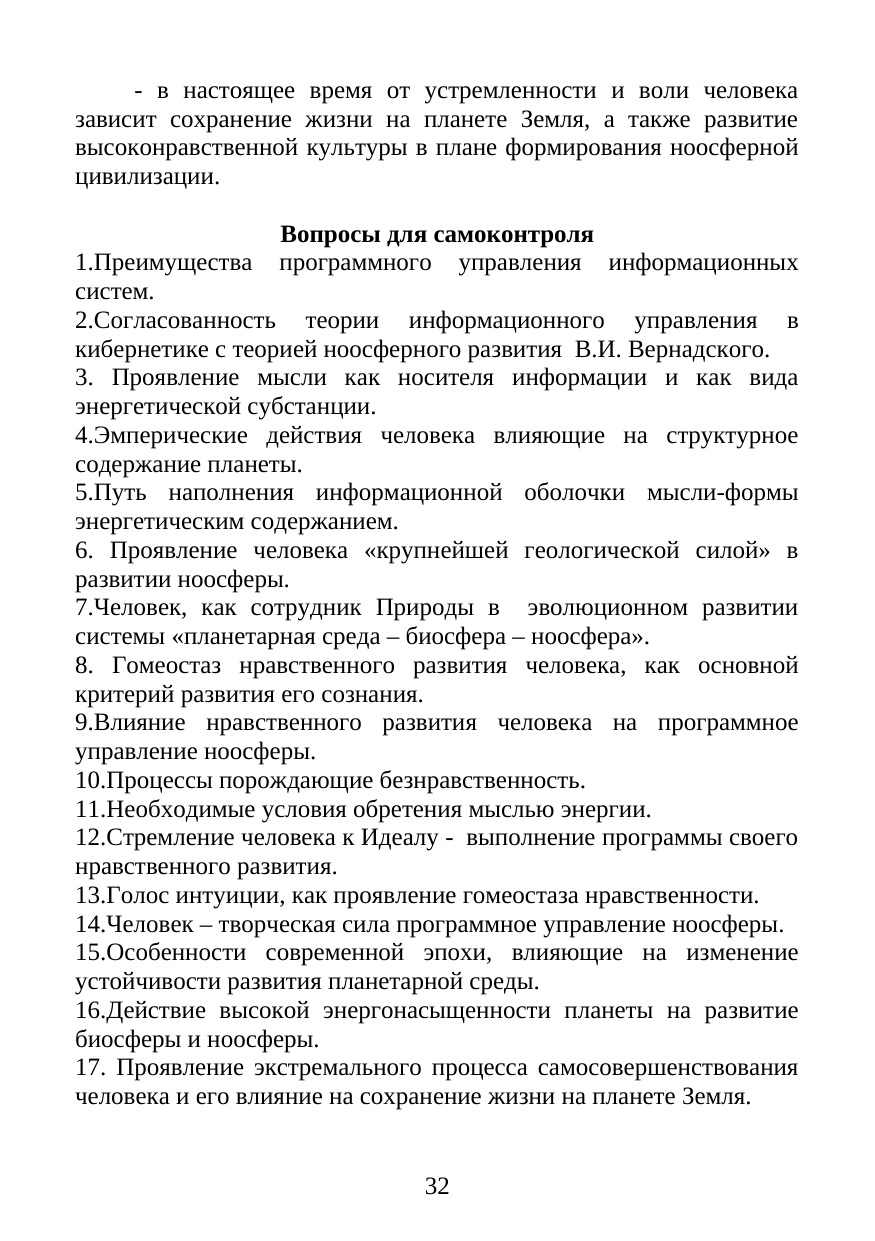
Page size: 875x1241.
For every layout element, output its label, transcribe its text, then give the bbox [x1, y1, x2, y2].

text 11.Необходимые условия обретения мыслью энергии. [75, 794, 799, 822]
text 14.Человек – творческая сила программное управление ноосферы. [75, 909, 799, 937]
text 16.Действие высокой энергонасыщенности планеты на развитие биосферы и ноосферы. [75, 995, 799, 1052]
text 12.Стремление человека к Идеалу - выполнение программы своего нравственного развития. [75, 822, 799, 880]
text 9.Влияние нравственного развития человека на программное управление ноосферы. [75, 707, 799, 765]
text 13.Голос интуиции, как проявление гомеостаза нравственности. [75, 880, 799, 909]
text 15.Особенности современной эпохи, влияющие на изменение устойчивости развития планетарной среды. [75, 937, 799, 995]
text - в настоящее время от устремленности и воли человека зависит сохранение жизни на планете Земля, а также развитие высоконравственной культуры в плане формирования ноосферной цивилизации. [75, 75, 799, 190]
text 5.Путь наполнения информационной оболочки мысли-формы энергетическим содержанием. [75, 477, 799, 535]
text 7.Человек, как сотрудник Природы в эволюционном развитии системы «планетарная среда – биосфера – ноосфера». [75, 592, 799, 650]
text 4.Эмперические действия человека влияющие на структурное содержание планеты. [75, 420, 799, 477]
text 6. Проявление человека «крупнейшей геологической силой» в развитии ноосферы. [75, 535, 799, 592]
text 10.Процессы порождающие безнравственность. [75, 765, 799, 794]
text 3. Проявление мысли как носителя информации и как вида энергетической субстанции. [75, 362, 799, 420]
text 8. Гомеостаз нравственного развития человека, как основной критерий развития его сознания. [75, 650, 799, 707]
text Вопросы для самоконтроля [75, 219, 799, 247]
text 1.Преимущества программного управления информационных систем. [75, 247, 799, 305]
text 2.Согласованность теории информационного управления в кибернетике с теорией ноосферного развития В.И. Вернадского. [75, 305, 799, 362]
text 17. Проявление экстремального процесса самосовершенствования человека и его влияние на сохранение жизни на планете Земля. [75, 1052, 799, 1110]
